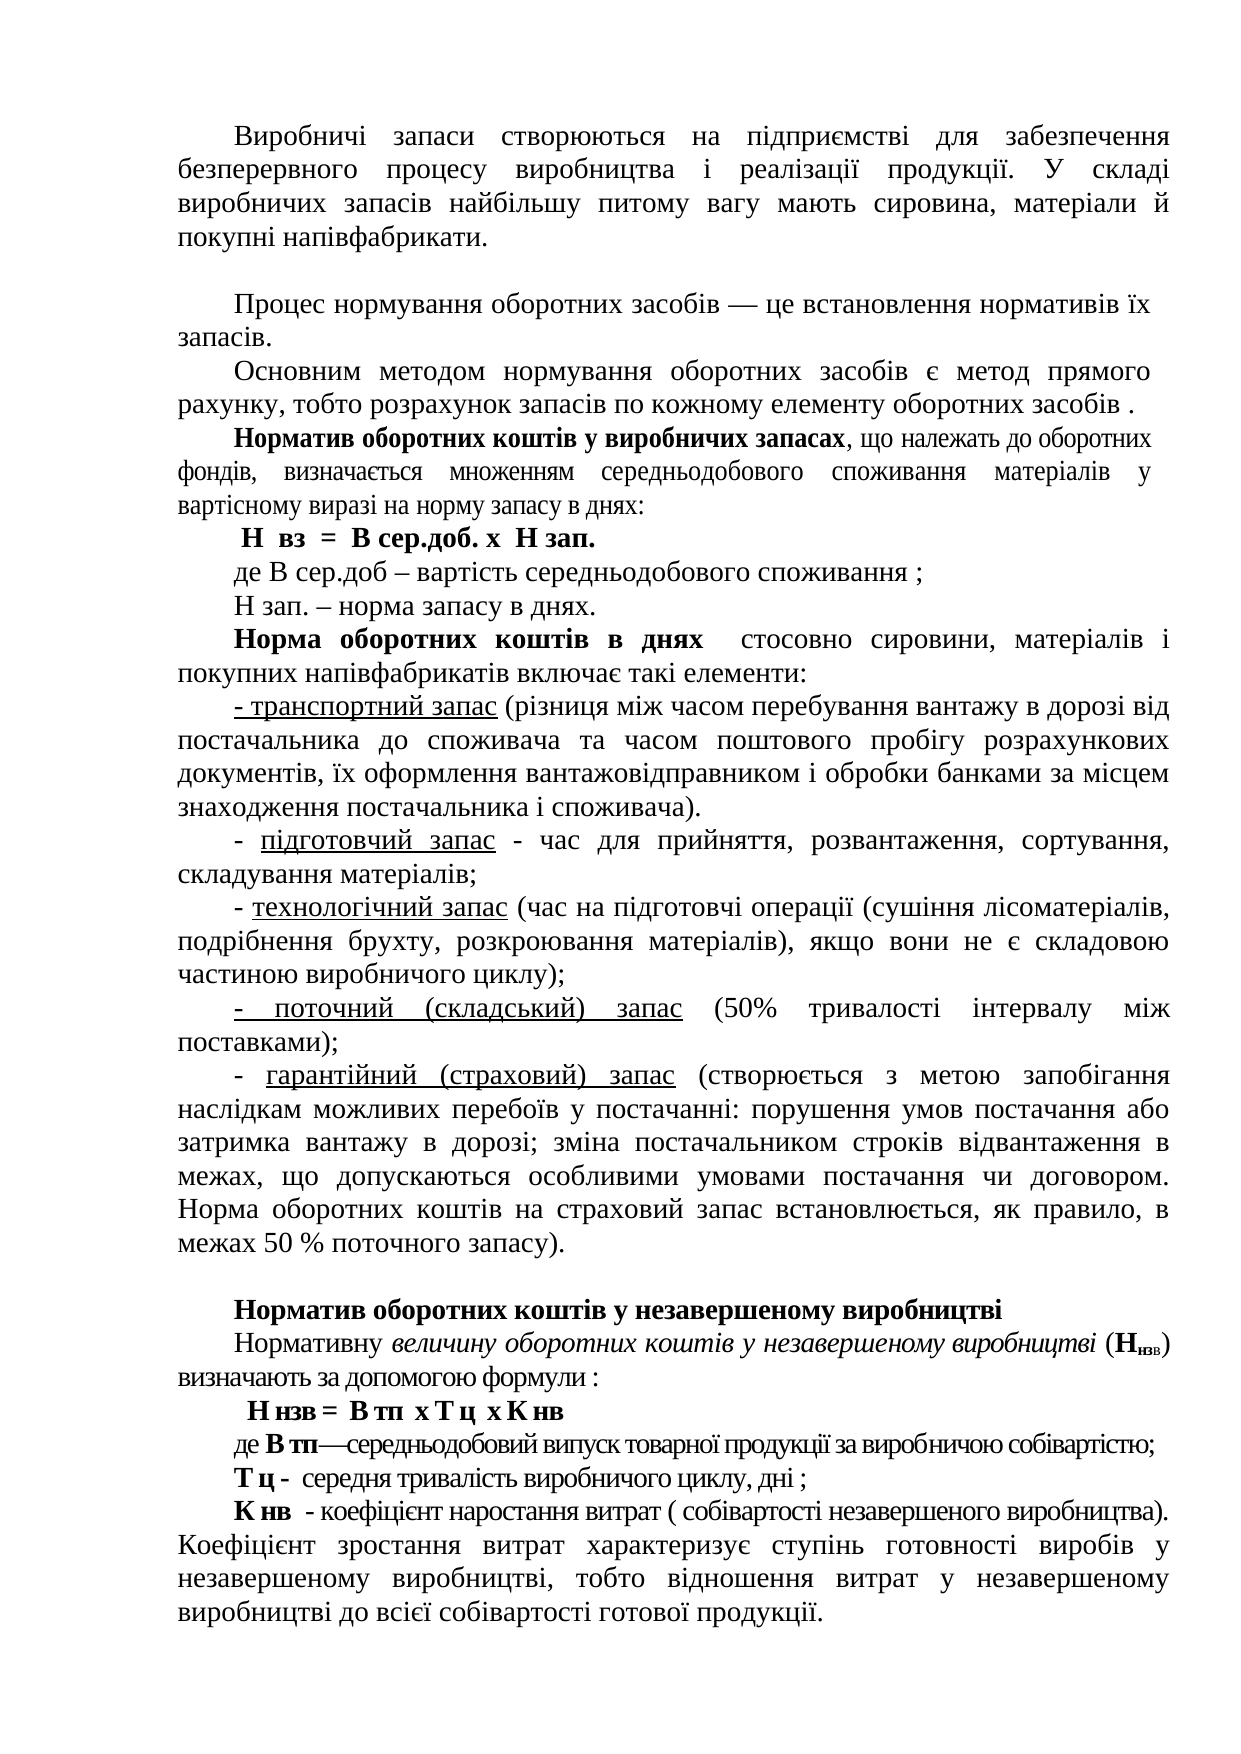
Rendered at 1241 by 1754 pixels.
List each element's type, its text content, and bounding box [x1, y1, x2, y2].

text - технологічний запас (час на підготовчі операції (сушіння лісоматеріалів, подрібнення брухту, розкроювання матеріалів), якщо вони не є складовою частиною виробничого циклу); [177, 889, 1170, 990]
text К нв - коефіцієнт наростання витрат ( собівартості незавершеного виробництва). Коефіцієнт зростання витрат характеризує ступінь готовності виробів у незавершеному виробництві, тобто відношення витрат у незавершеному виробництві до всієї собівартості готової продукції. [177, 1493, 1170, 1627]
text Процес нормування оборотних засобів — це встановлення нормативів їх запасів. [177, 286, 1152, 353]
text де В тп—середньодобовий випуск товарної продукції за виробничою собівартістю; [177, 1426, 1170, 1460]
text Н вз = В сер.доб. х Н зап. [177, 521, 1170, 554]
text Т ц - середня тривалість виробничого циклу, дні ; [177, 1460, 1170, 1493]
text де В сер.доб – вартість середньодобового споживання ; [177, 554, 1170, 588]
text - транспортний запас (різниця між часом перебування вантажу в дорозі від постачальника до споживача та часом поштового пробігу розрахункових документів, їх оформлення вантажовідправником і обробки банками за місцем знаходження постачальника і споживача). [177, 688, 1170, 822]
text Н нзв = В тп х Т ц х К нв [177, 1393, 1170, 1426]
text Н зап. – норма запасу в днях. [177, 588, 1170, 621]
text - гарантійний (страховий) запас (створюється з метою запобігання наслідкам можливих перебоїв у постачанні: порушення умов постачання або затримка вантажу в дорозі; зміна постачальником строків відвантаження в межах, що допускаються особливими умовами постачання чи договором. Норма оборотних коштів на страховий запас встановлюється, як правило, в межах 50 % поточного запасу). [177, 1057, 1170, 1258]
text Основним методом нормування оборотних засобів є метод прямого рахунку, тобто розрахунок запасів по кожному елементу оборотних засобів . [177, 353, 1152, 420]
text - підготовчий запас - час для прийняття, розвантаження, сортування, складування матеріалів; [177, 822, 1170, 889]
text Норматив оборотних коштів у виробничих запасах, що належать до оборотних фондів, визначається множенням середньодобового споживання матеріалів у вартісному виразі на норму запасу в днях: [177, 420, 1152, 521]
text Норматив оборотних коштів у незавершеному виробництві [177, 1292, 1170, 1326]
text - поточний (складський) запас (50% тривалості інтервалу між поставками); [177, 990, 1170, 1057]
text Норма оборотних коштів в днях стосовно сировини, матеріалів і покупних напівфабрикатів включає такі елементи: [177, 621, 1170, 688]
text Виробничі запаси створюються на підприємстві для забезпечення безперервного процесу виробництва і реалізації продукції. У складі виробничих запасів найбільшу питому вагу мають сировина, матеріали й покупні напівфабрикати. [177, 118, 1170, 252]
text Нормативну величину оборотних коштів у незавершеному виробництві (Ннзв) визначають за допомогою формули : [177, 1326, 1170, 1393]
